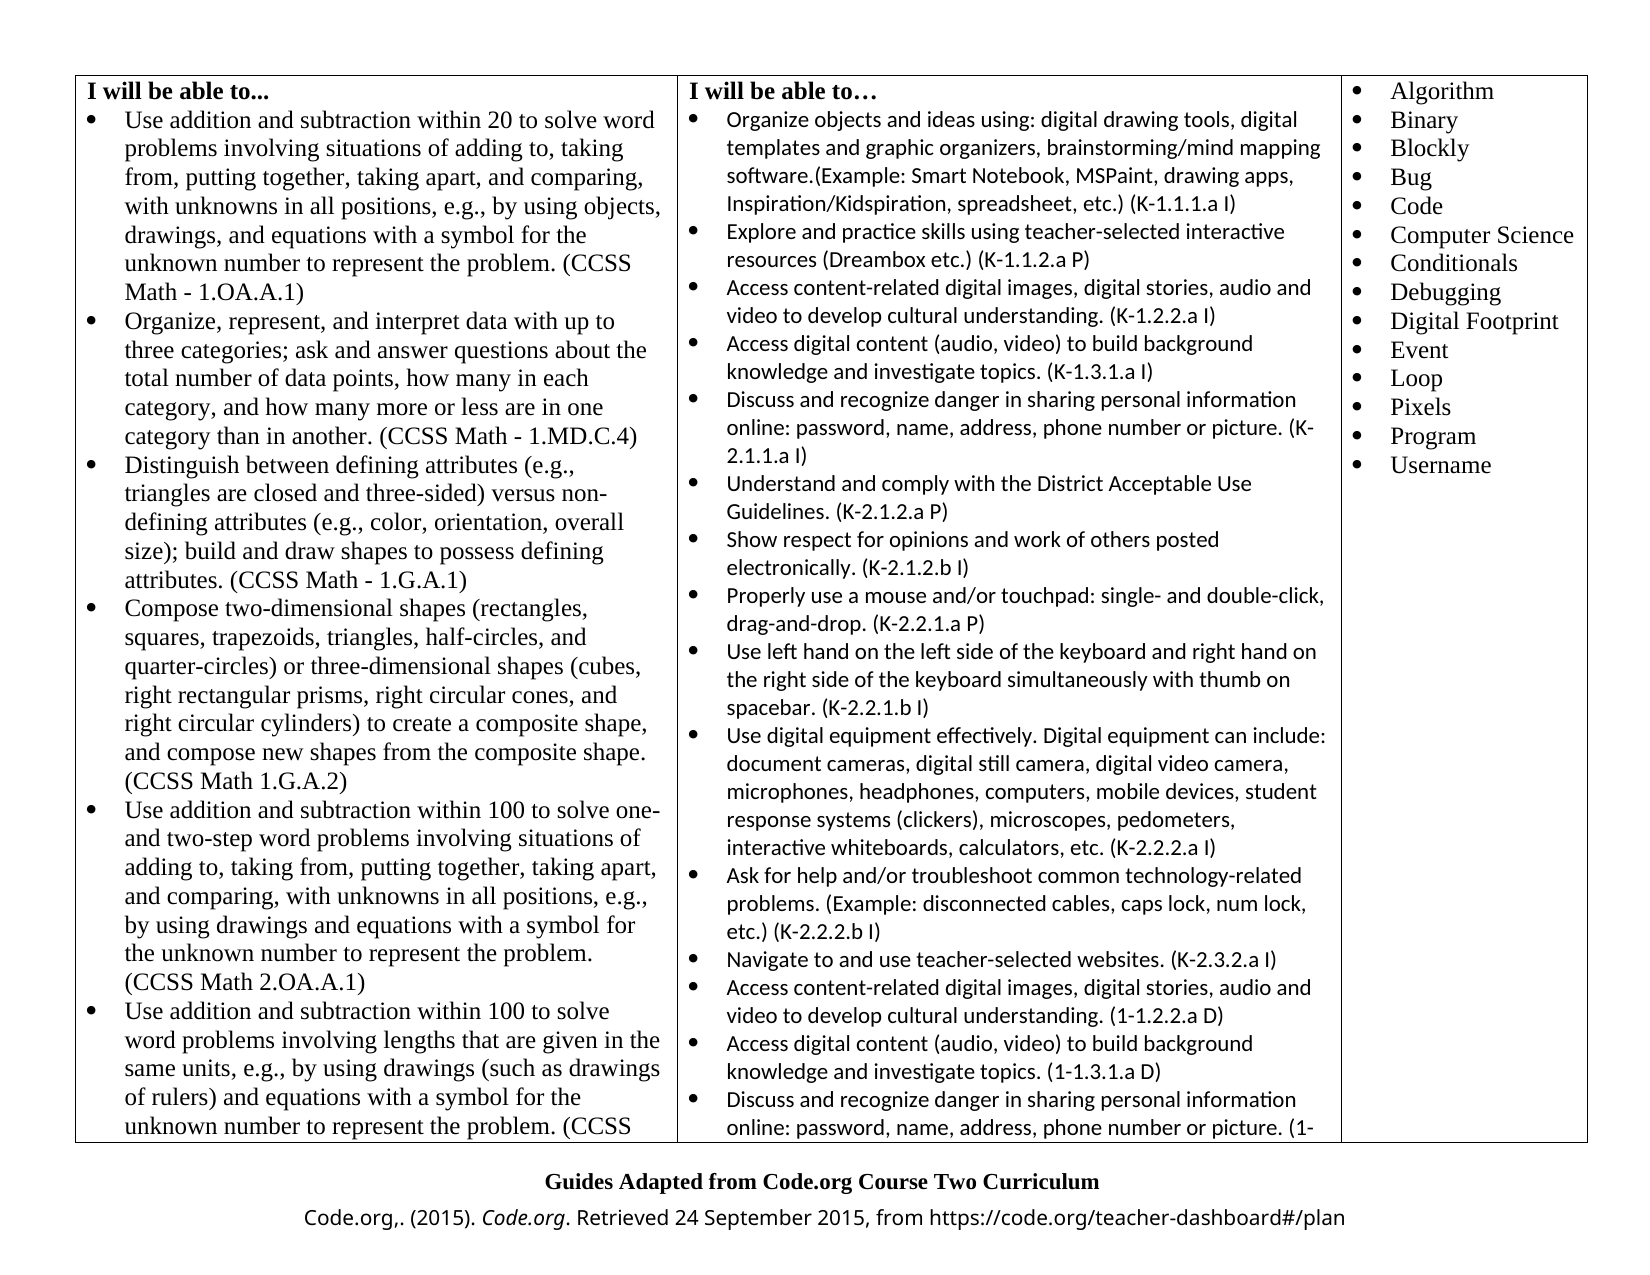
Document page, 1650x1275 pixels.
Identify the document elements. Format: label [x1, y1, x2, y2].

table_cell [1342, 76, 1587, 1142]
table_cell [678, 76, 1341, 1142]
table_cell [76, 76, 677, 1142]
